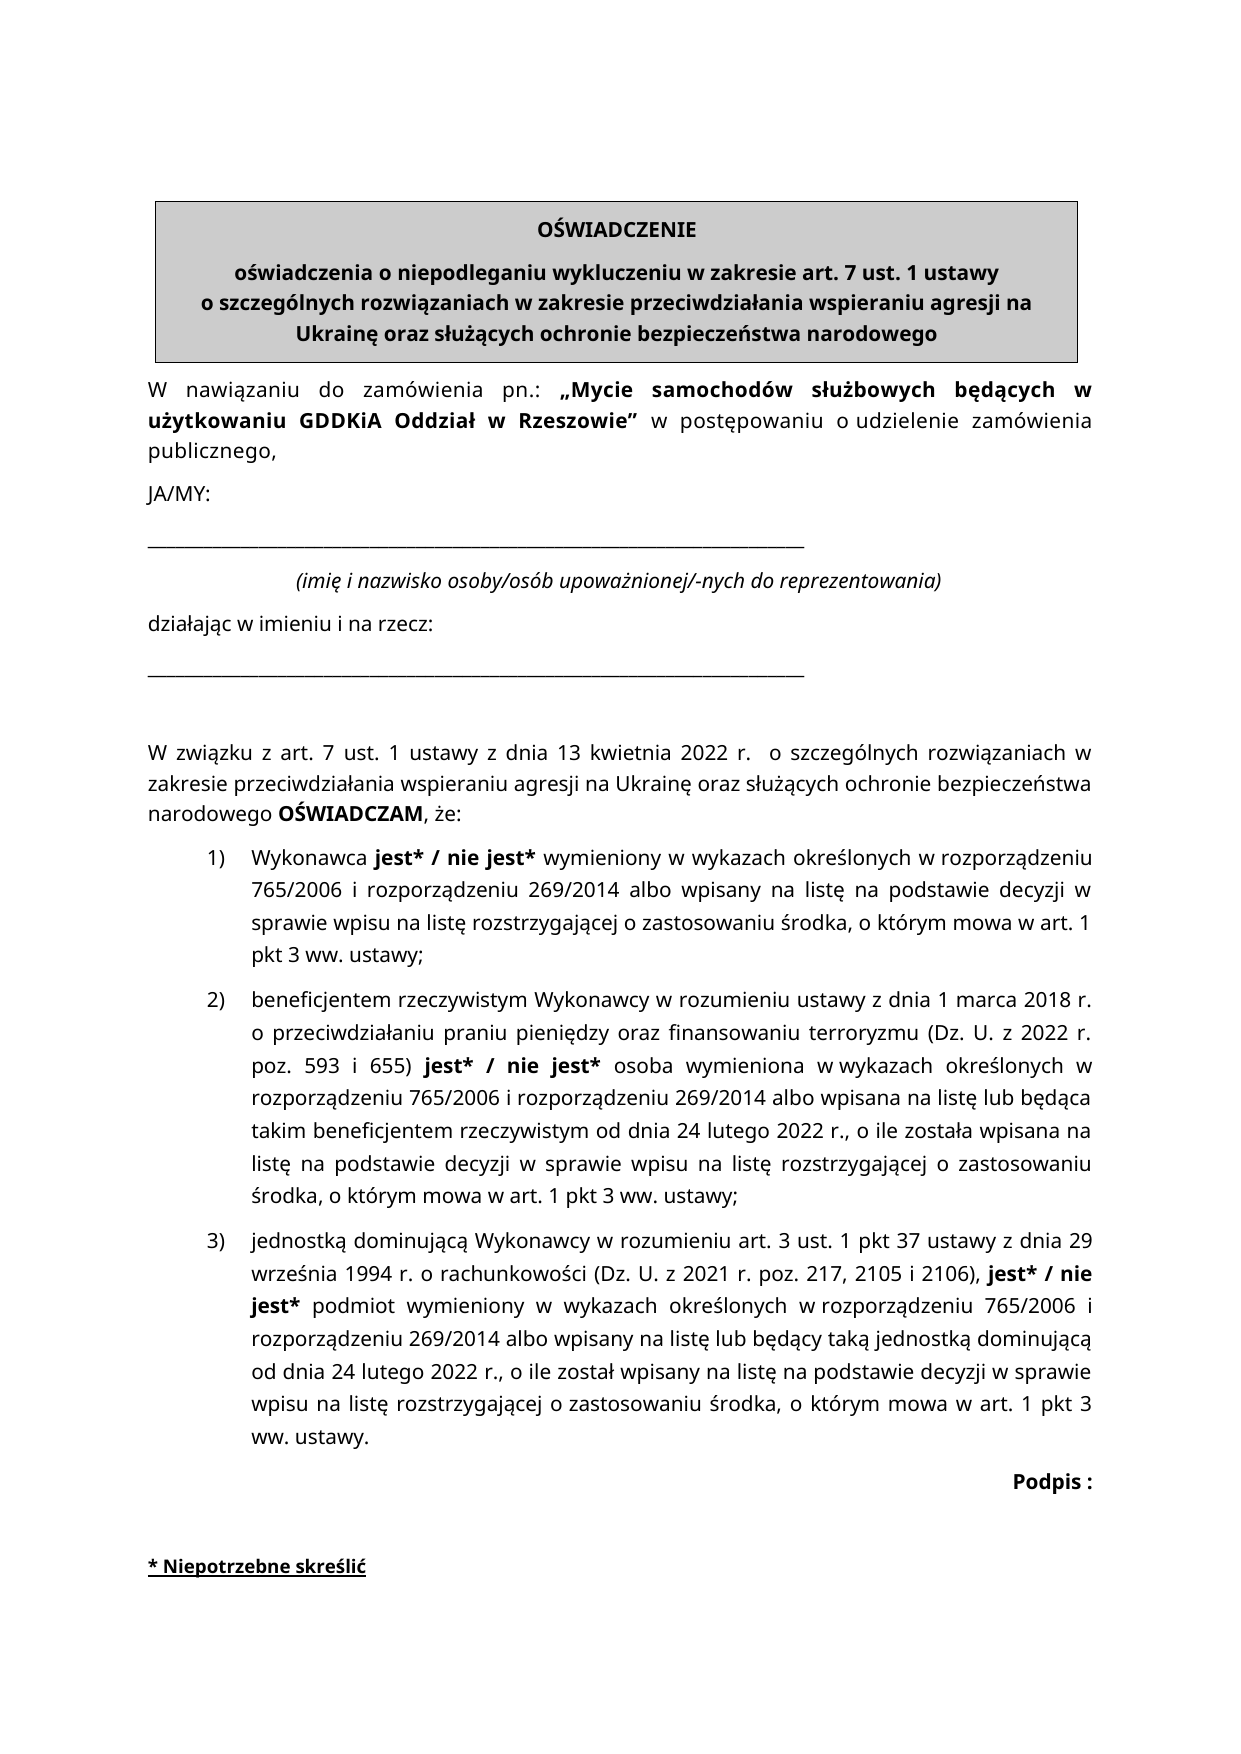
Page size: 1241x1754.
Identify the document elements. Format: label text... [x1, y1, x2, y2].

text _______________________________________________________________________ [148, 652, 1093, 681]
text JA/MY: [148, 479, 1093, 508]
table_header OŚWIADCZENIE oświadczenia o niepodleganiu wykluczeniu w zakresie art. 7 ust. 1 ustawy o szczególnych rozwiązaniach w zakresie przeciwdziałania wspieraniu agresji na Ukrainę oraz służących ochronie bezpieczeństwa narodowego [156, 202, 1077, 362]
list 1) Wykonawca jest* / nie jest* wymieniony w wykazach określonych w rozporządzeniu 765/2006 i rozporządzeniu 269/2014 albo wpisany na listę na podstawie decyzji w sprawie wpisu na listę rozstrzygającej o zastosowaniu środka, o którym mowa w art. 1 pkt 3 ww. ustawy; [207, 843, 1093, 969]
text _______________________________________________________________________ [148, 523, 1093, 551]
list 3) jednostką dominującą Wykonawcy w rozumieniu art. 3 ust. 1 pkt 37 ustawy z dnia 29 września 1994 r. o rachunkowości (Dz. U. z 2021 r. poz. 217, 2105 i 2106), jest* / nie jest* podmiot wymieniony w wykazach określonych w rozporządzeniu 765/2006 i rozporządzeniu 269/2014 albo wpisany na listę lub będący taką jednostką dominującą od dnia 24 lutego 2022 r., o ile został wpisany na listę na podstawie decyzji w sprawie wpisu na listę rozstrzygającej o zastosowaniu środka, o którym mowa w art. 1 pkt 3 ww. ustawy. [207, 1226, 1093, 1450]
text (imię i nazwisko osoby/osób upoważnionej/-nych do reprezentowania) [148, 566, 1093, 594]
text W nawiązaniu do zamówienia pn.: „Mycie samochodów służbowych będących w użytkowaniu GDDKiA Oddział w Rzeszowie” w postępowaniu o udzielenie zamówienia publicznego, [148, 375, 1093, 465]
text W związku z art. 7 ust. 1 ustawy z dnia 13 kwietnia 2022 r. o szczególnych rozwiązaniach w zakresie przeciwdziałania wspieraniu agresji na Ukrainę oraz służących ochronie bezpieczeństwa narodowego OŚWIADCZAM, że: [148, 738, 1093, 828]
text Podpis : [148, 1467, 1093, 1496]
text działając w imieniu i na rzecz: [148, 609, 1093, 637]
list 2) beneficjentem rzeczywistym Wykonawcy w rozumieniu ustawy z dnia 1 marca 2018 r. o przeciwdziałaniu praniu pieniędzy oraz finansowaniu terroryzmu (Dz. U. z 2022 r. poz. 593 i 655) jest* / nie jest* osoba wymieniona w wykazach określonych w rozporządzeniu 765/2006 i rozporządzeniu 269/2014 albo wpisana na listę lub będąca takim beneficjentem rzeczywistym od dnia 24 lutego 2022 r., o ile została wpisana na listę na podstawie decyzji w sprawie wpisu na listę rozstrzygającej o zastosowaniu środka, o którym mowa w art. 1 pkt 3 ww. ustawy; [207, 986, 1093, 1210]
text * Niepotrzebne skreślić [148, 1553, 1093, 1579]
